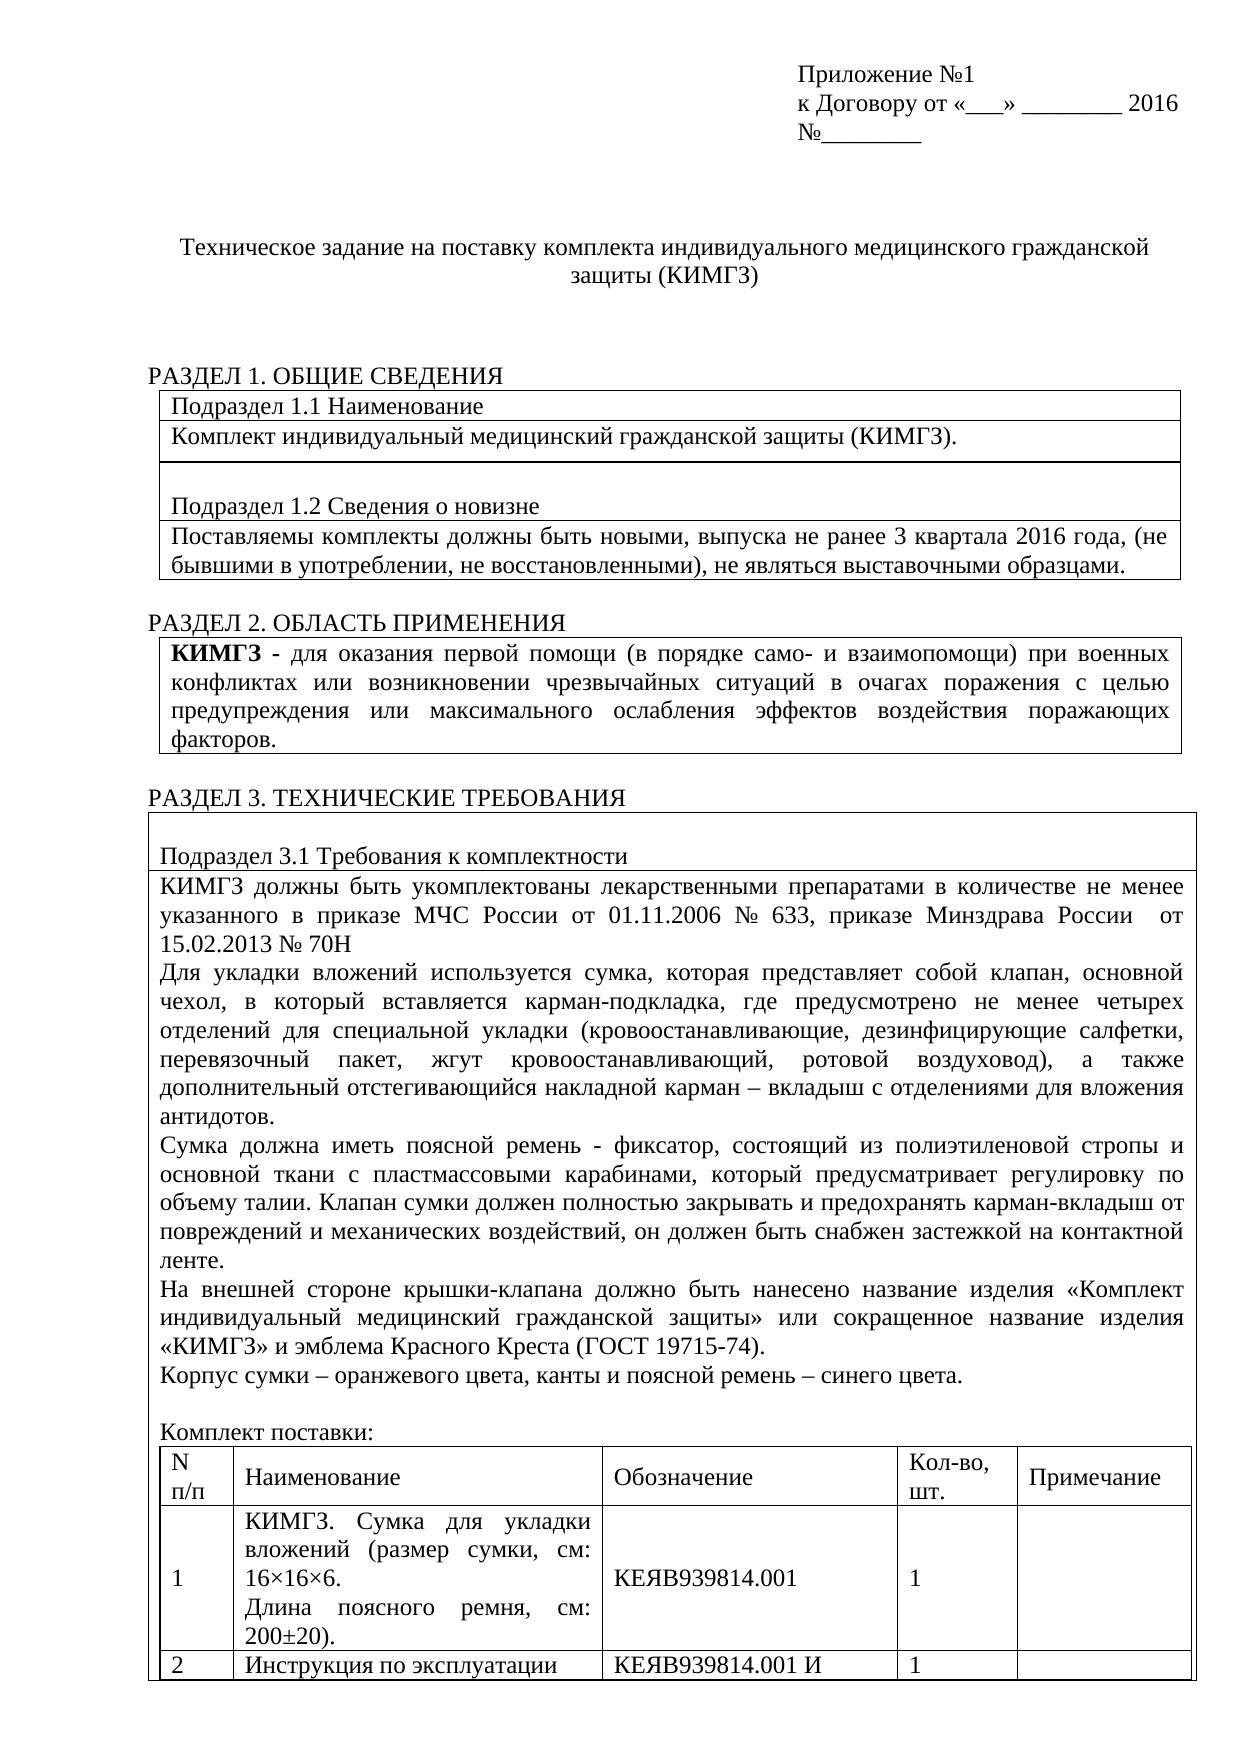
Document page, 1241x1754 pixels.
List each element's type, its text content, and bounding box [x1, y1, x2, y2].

table_header Подраздел 1.1 Наименование [160, 391, 1180, 420]
text Приложение №1 [797, 59, 1181, 88]
table_cell Поставляемы комплекты должны быть новыми, выпуска не ранее 3 квартала 2016 года, (не бывшими в употреблении, не восстановленными), не являться выставочными образцами. [160, 521, 1180, 578]
table_header Подраздел 3.1 Требования к комплектности [149, 813, 1196, 870]
table_cell Комплект индивидуальный медицинский гражданской защиты (КИМГЗ). [160, 421, 1180, 461]
table_header КИМГЗ - для оказания первой помощи (в порядке само- и взаимопомощи) при военных конфликтах или возникновении чрезвычайных ситуаций в очагах поражения с целью предупреждения или максимального ослабления эффектов воздействия поражающих факторов. [160, 638, 1181, 753]
text РАЗДЕЛ 1. ОБЩИЕ СВЕДЕНИЯ [148, 361, 1181, 390]
table_cell Подраздел 1.2 Сведения о новизне [160, 463, 1180, 520]
text РАЗДЕЛ 2. ОБЛАСТЬ ПРИМЕНЕНИЯ [148, 608, 1181, 637]
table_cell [149, 871, 1196, 1680]
text Техническое задание на поставку комплекта индивидуального медицинского гражданской защиты (КИМГЗ) [148, 232, 1181, 289]
text к Договору от «___» ________ 2016 №________ [797, 88, 1181, 145]
text РАЗДЕЛ 3. ТЕХНИЧЕСКИЕ ТРЕБОВАНИЯ [148, 783, 1181, 812]
